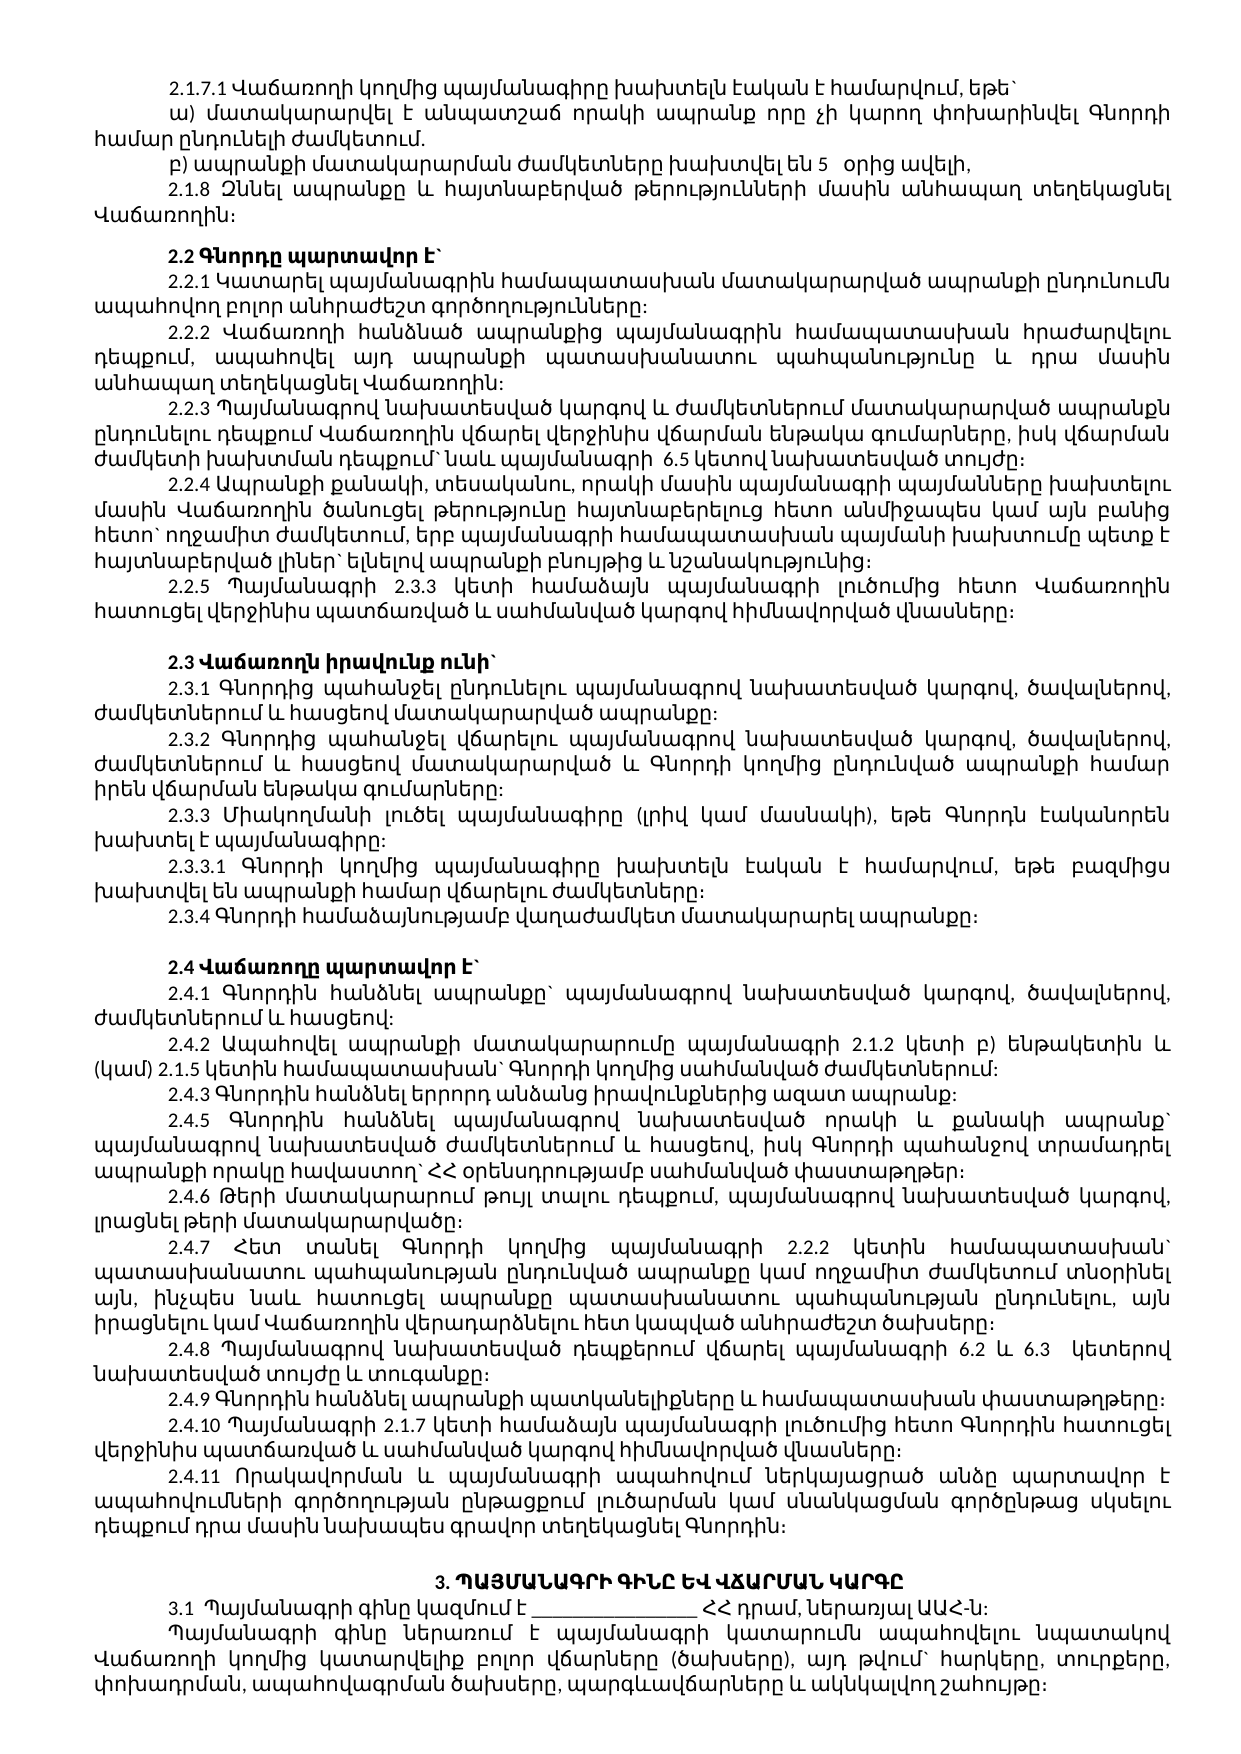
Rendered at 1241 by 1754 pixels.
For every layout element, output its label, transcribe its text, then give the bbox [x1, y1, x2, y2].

text 2.4.3 Գնորդին հանձնել երրորդ անձանց իրավունքներից ազատ ապրանք: [94, 1082, 1171, 1107]
text 2.2.2 Վաճառողի հանձնած ապրանքից պայմանագրին համապատասխան հրաժարվելու դեպքում, ապահովել այդ ապրանքի պատասխանատու պահպանությունը և դրա մասին անհապաղ տեղեկացնել Վաճառողին: [94, 319, 1171, 395]
text 2.3 Վաճառողն իրավունք ունի` [94, 649, 1171, 675]
text 2.3.3.1 Գնորդի կողմից պայմանագիրը խախտելն էական է համարվում, եթե բազմիցս խախտվել են ապրանքի համար վճարելու ժամկետները։ [94, 853, 1171, 904]
text 2.1.7.1 Վաճառողի կողմից պայմանագիրը խախտելն էական է համարվում, եթե` [94, 75, 1171, 100]
text 2.4.8 Պայմանագրով նախատեսված դեպքերում վճարել պայմանագրի 6.2 և 6.3 կետերով նախատեսված տույժը և տուգանքը։ [94, 1336, 1171, 1387]
text 2.2.3 Պայմանագրով նախատեսված կարգով և ժամկետներում մատակարարված ապրանքն ընդունելու դեպքում Վաճառողին վճարել վերջինիս վճարման ենթակա գումարները, իսկ վճարման ժամկետի խախտման դեպքում` նաև պայմանագրի 6.5 կետով նախատեսված տույժը։ [94, 395, 1171, 472]
text 2.4.11 Որակավորման և պայմանագրի ապահովում ներկայացրած անձը պարտավոր է ապահովումների գործողության ընթացքում լուծարման կամ սնանկացման գործընթաց սկսելու դեպքում դրա մասին նախապես գրավոր տեղեկացնել Գնորդին։ [94, 1463, 1171, 1539]
text 2.3.4 Գնորդի համաձայնությամբ վաղաժամկետ մատակարարել ապրանքը։ [94, 904, 1171, 929]
text 2.2.4 Ապրանքի քանակի, տեսականու, որակի մասին պայմանագրի պայմանները խախտելու մասին Վաճառողին ծանուցել թերությունը հայտնաբերելուց հետո անմիջապես կամ այն բանից հետո` ողջամիտ ժամկետում, երբ պայմանագրի համապատասխան պայմանի խախտումը պետք է հայտնաբերված լիներ` ելնելով ապրանքի բնույթից և նշանակությունից։ [94, 472, 1171, 573]
text 2.4.2 Ապահովել ապրանքի մատակարարումը պայմանագրի 2.1.2 կետի բ) ենթակետին և (կամ) 2.1.5 կետին համապատասխան` Գնորդի կողմից սահմանված ժամկետներում: [94, 1031, 1171, 1082]
text 2.4.10 Պայմանագրի 2.1.7 կետի համաձայն պայմանագրի լուծումից հետո Գնորդին հատուցել վերջինիս պատճառված և սահմանված կարգով հիմնավորված վնասները։ [94, 1412, 1171, 1463]
text 2.4.1 Գնորդին հանձնել ապրանքը` պայմանագրով նախատեսված կարգով, ծավալներով, ժամկետներում և հասցեով: [94, 980, 1171, 1031]
text 2.4.7 Հետ տանել Գնորդի կողմից պայմանագրի 2.2.2 կետին համապատասխան` պատասխանատու պահպանության ընդունված ապրանքը կամ ողջամիտ ժամկետում տնօրինել այն, ինչպես նաև հատուցել ապրանքը պատասխանատու պահպանության ընդունելու, այն իրացնելու կամ Վաճառողին վերադարձնելու հետ կապված անհրաժեշտ ծախսերը։ [94, 1234, 1171, 1336]
text 3. ՊԱՅՄԱՆԱԳՐԻ ԳԻՆԸ ԵՎ ՎՃԱՐՄԱՆ ԿԱՐԳԸ [94, 1569, 1171, 1595]
text 2.3.2 Գնորդից պահանջել վճարելու պայմանագրով նախատեսված կարգով, ծավալներով, ժամկետներում և հասցեով մատակարարված և Գնորդի կողմից ընդունված ապրանքի համար իրեն վճարման ենթակա գումարները: [94, 726, 1171, 802]
text 2.4.6 Թերի մատակարարում թույլ տալու դեպքում, պայմանագրով նախատեսված կարգով, լրացնել թերի մատակարարվածը։ [94, 1183, 1171, 1234]
text 3.1 Պայմանագրի գինը կազմում է ________________ ՀՀ դրամ, ներառյալ ԱԱՀ-ն: [94, 1595, 1171, 1620]
text 2.4 Վաճառողը պարտավոր է` [94, 954, 1171, 980]
text ա) մատակարարվել է անպատշաճ որակի ապրանք որը չի կարող փոխարինվել Գնորդի համար ընդունելի ժամկետում. [94, 100, 1171, 151]
text Պայմանագրի գինը ներառում է պայմանագրի կատարումն ապահովելու նպատակով Վաճառողի կողմից կատարվելիք բոլոր վճարները (ծախսերը), այդ թվում` հարկերը, տուրքերը, փոխադրման, ապահովագրման ծախսերը, պարգևավճարները և ակնկալվող շահույթը։ [94, 1620, 1171, 1697]
text 2.4.5 Գնորդին հանձնել պայմանագրով նախատեսված որակի և քանակի ապրանք` պայմանագրով նախատեսված ժամկետներում և հասցեով, իսկ Գնորդի պահանջով տրամադրել ապրանքի որակը հավաստող` ՀՀ օրենսդրությամբ սահմանված փաստաթղթեր։ [94, 1107, 1171, 1183]
text 2.3.3 Միակողմանի լուծել պայմանագիրը (լրիվ կամ մասնակի), եթե Գնորդն էականորեն խախտել է պայմանագիրը: [94, 802, 1171, 853]
text 2.2.5 Պայմանագրի 2.3.3 կետի համաձայն պայմանագրի լուծումից հետո Վաճառողին հատուցել վերջինիս պատճառված և սահմանված կարգով հիմնավորված վնասները։ [94, 573, 1171, 624]
text բ) ապրանքի մատակարարման ժամկետները խախտվել են 5 օրից ավելի, [94, 151, 1171, 177]
text 2.4.9 Գնորդին հանձնել ապրանքի պատկանելիքները և համապատասխան փաստաթղթերը։ [94, 1387, 1171, 1412]
text 2.2 Գնորդը պարտավոր է` [94, 243, 1171, 268]
text 2.1.8 Զննել ապրանքը և հայտնաբերված թերությունների մասին անհապաղ տեղեկացնել Վաճառողին։ [94, 177, 1171, 227]
text 2.3.1 Գնորդից պահանջել ընդունելու պայմանագրով նախատեսված կարգով, ծավալներով, ժամկետներում և հասցեով մատակարարված ապրանքը: [94, 675, 1171, 726]
text 2.2.1 Կատարել պայմանագրին համապատասխան մատակարարված ապրանքի ընդունումն ապահովող բոլոր անհրաժեշտ գործողությունները: [94, 268, 1171, 319]
